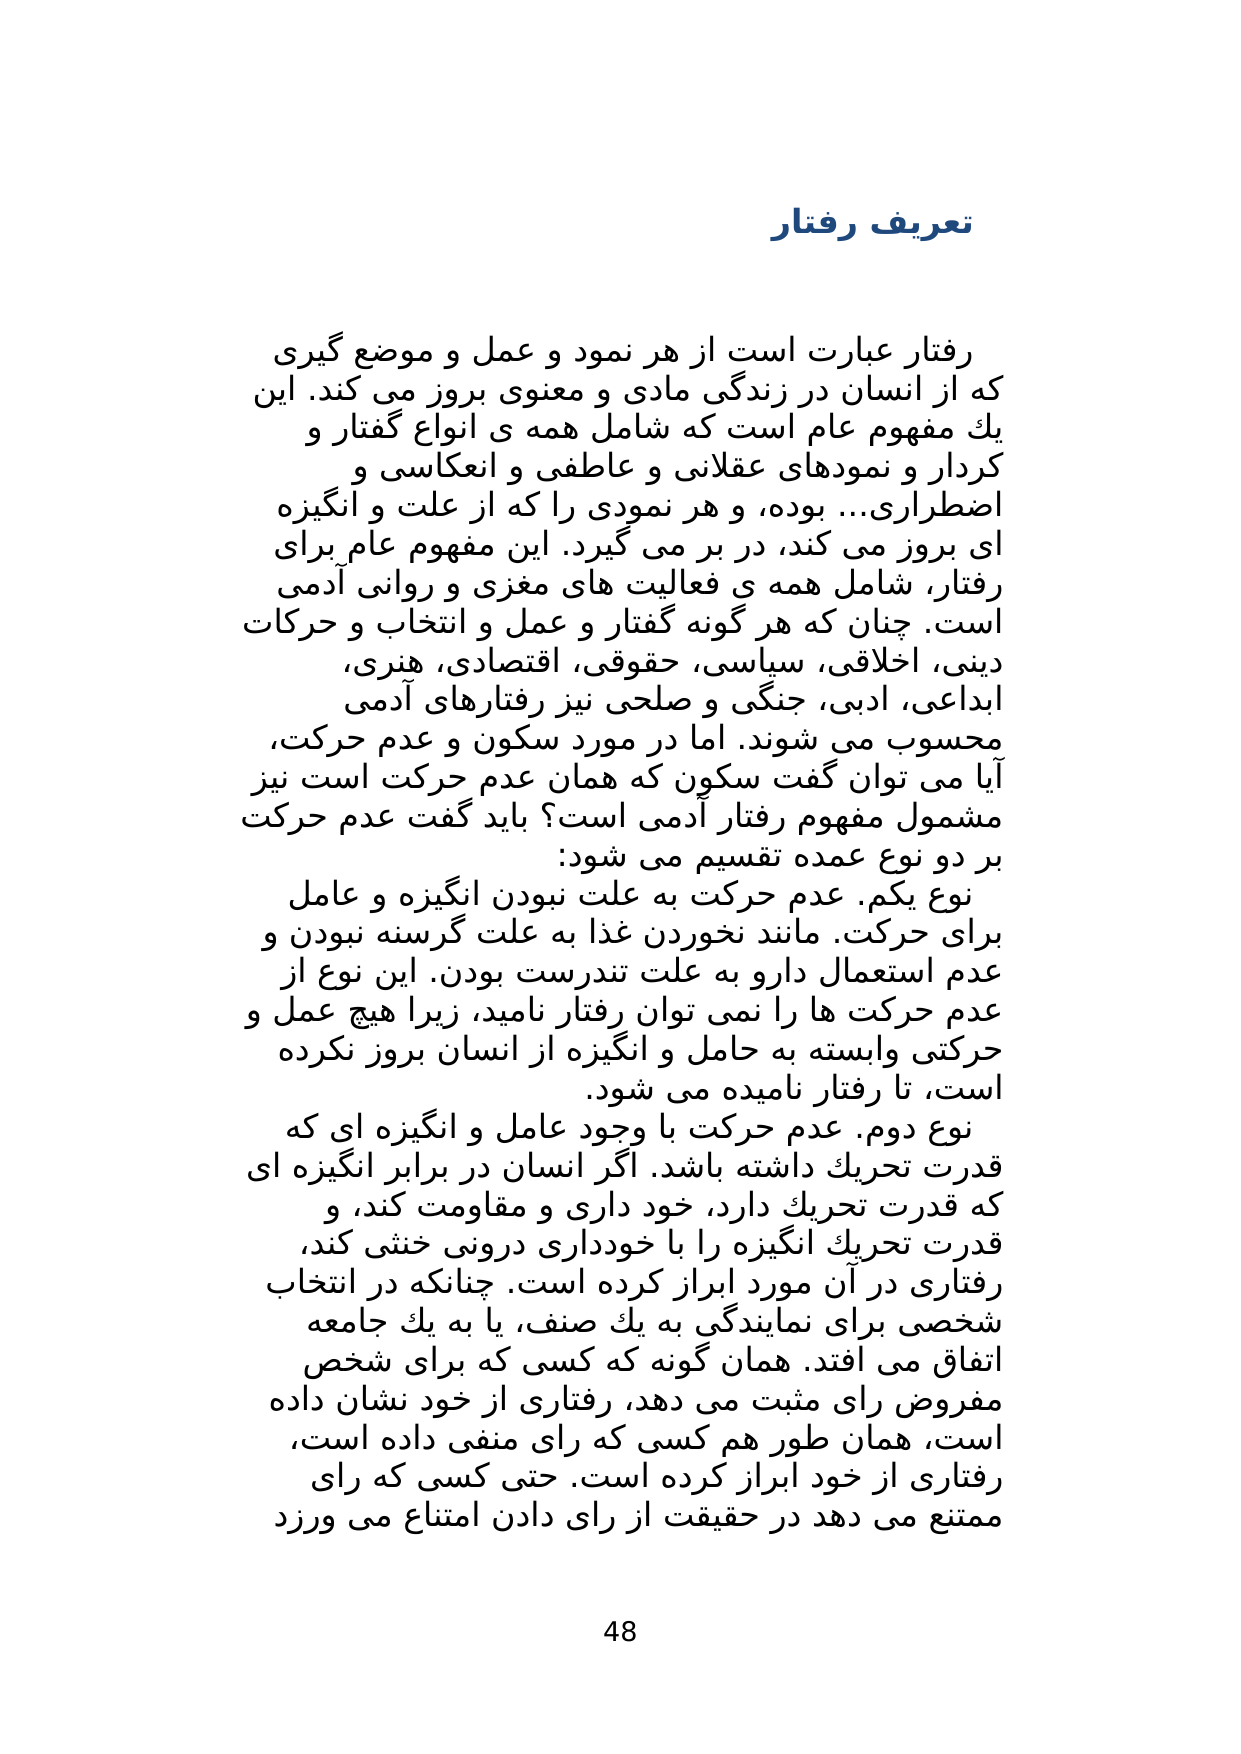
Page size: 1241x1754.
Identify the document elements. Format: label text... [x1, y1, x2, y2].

text رفتار عبارت است از هر نمود و عمل و موضع گيرى كه از انسان در زندگى مادى و معنوى بروز مى كند. اين يك مفهوم عام است كه شامل همه ى انواع گفتار و كردار و نمودهاى عقلانى و عاطفى و انعكاسى و اضطرارى... بوده، و هر نمودى را كه از علت و انگيزه اى بروز مى كند، در بر مى گيرد. اين مفهوم عام براى رفتار، شامل همه ى فعاليت هاى مغزى و روانى آدمى است. چنان كه هر گونه گفتار و عمل و انتخاب و حركات دينى، اخلاقى، سياسى، حقوقى، اقتصادى، هنرى، ابداعى، ادبى، جنگى و صلحى نيز رفتارهاى آدمى محسوب مى شوند. اما در مورد سكون و عدم حركت، آيا مى توان گفت سكون كه همان عدم حركت است نيز مشمول مفهوم رفتار آدمى است؟ بايد گفت عدم حركت بر دو نوع عمده تقسيم مى شود: [236, 330, 1004, 874]
subtitle تعريف رفتار [236, 202, 1004, 241]
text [236, 1107, 1004, 1535]
text نوع يكم. عدم حركت به علت نبودن انگيزه و عامل براى حركت. مانند نخوردن غذا به علت گرسنه نبودن و عدم استعمال دارو به علت تندرست بودن. اين نوع از عدم حركت ها را نمى توان رفتار ناميد، زيرا هيچ عمل و حركتى وابسته به حامل و انگيزه از انسان بروز نكرده است، تا رفتار ناميده مى شود. [236, 874, 1004, 1107]
